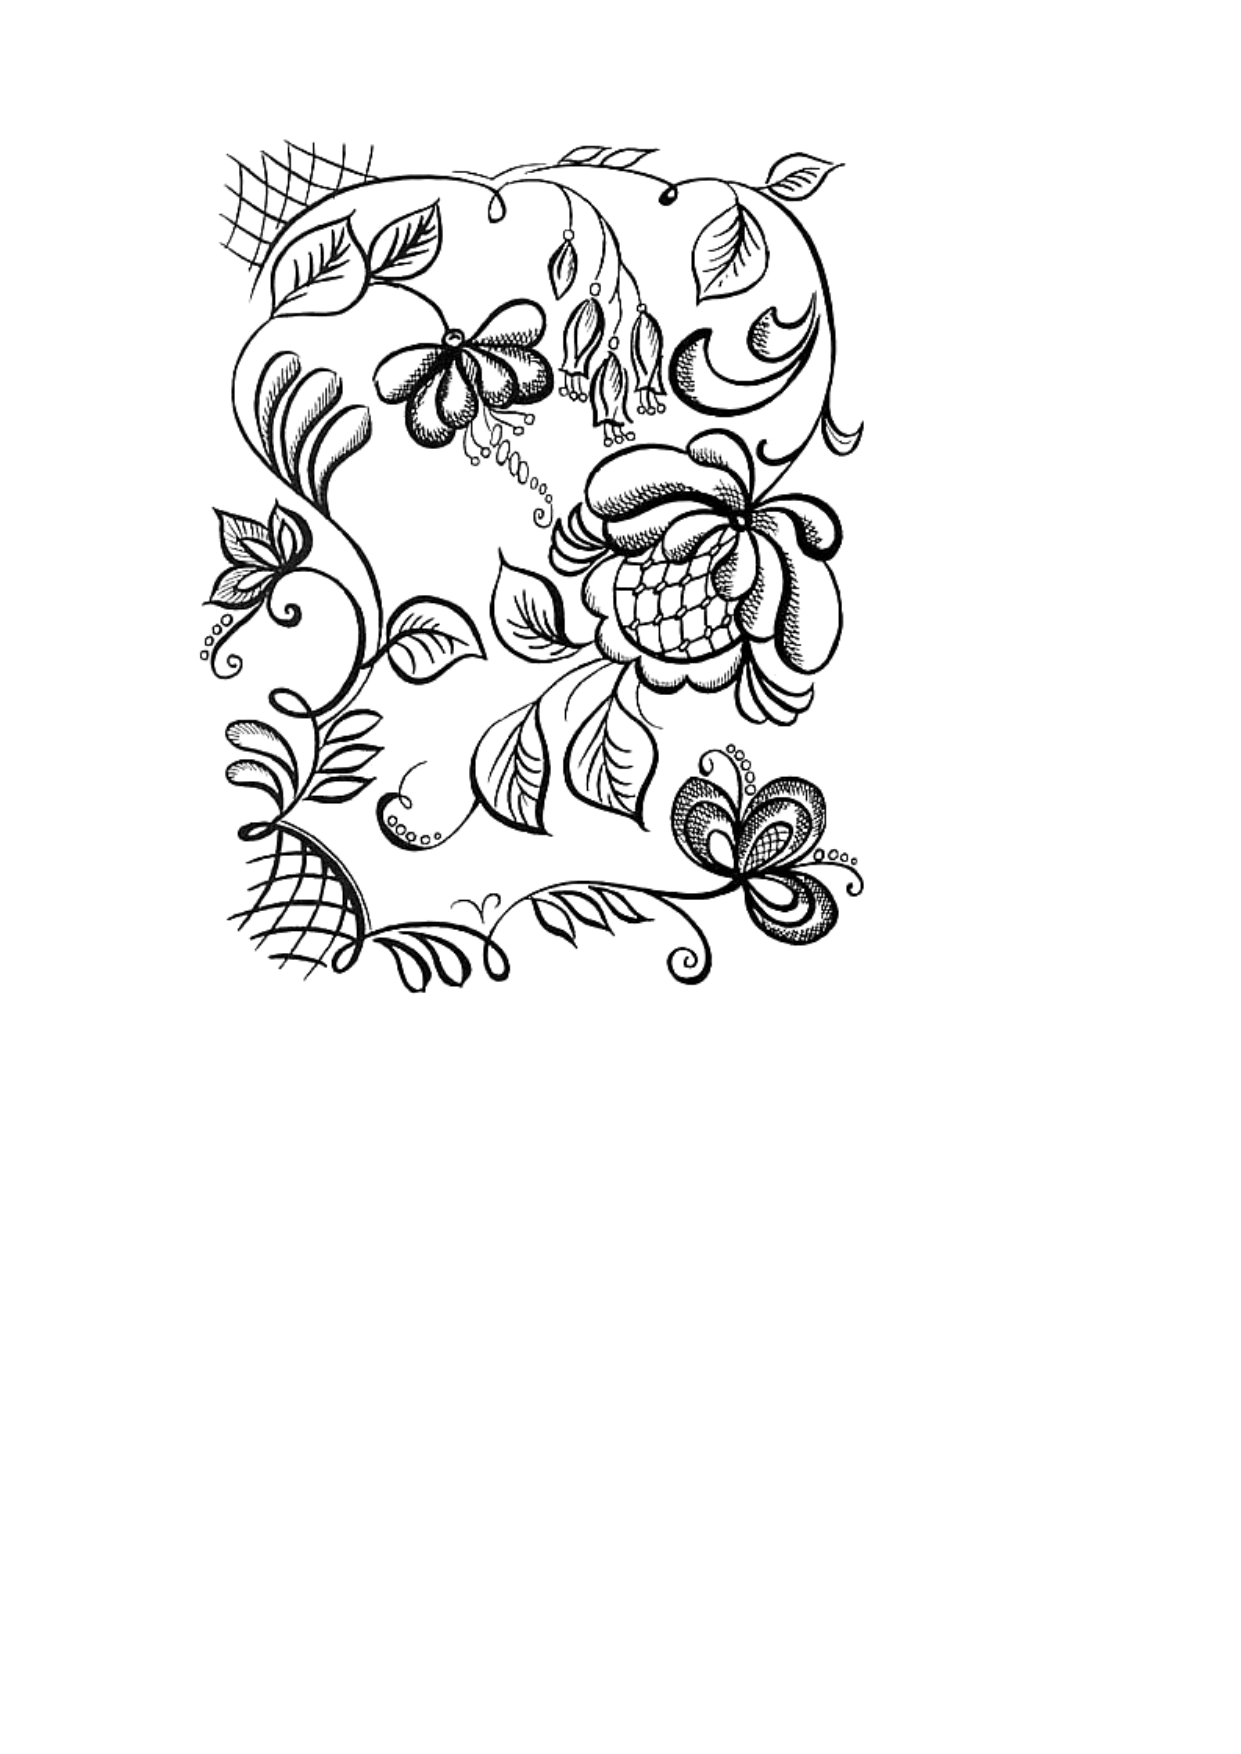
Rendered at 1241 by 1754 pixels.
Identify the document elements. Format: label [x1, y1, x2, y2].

picture [177, 118, 914, 1064]
